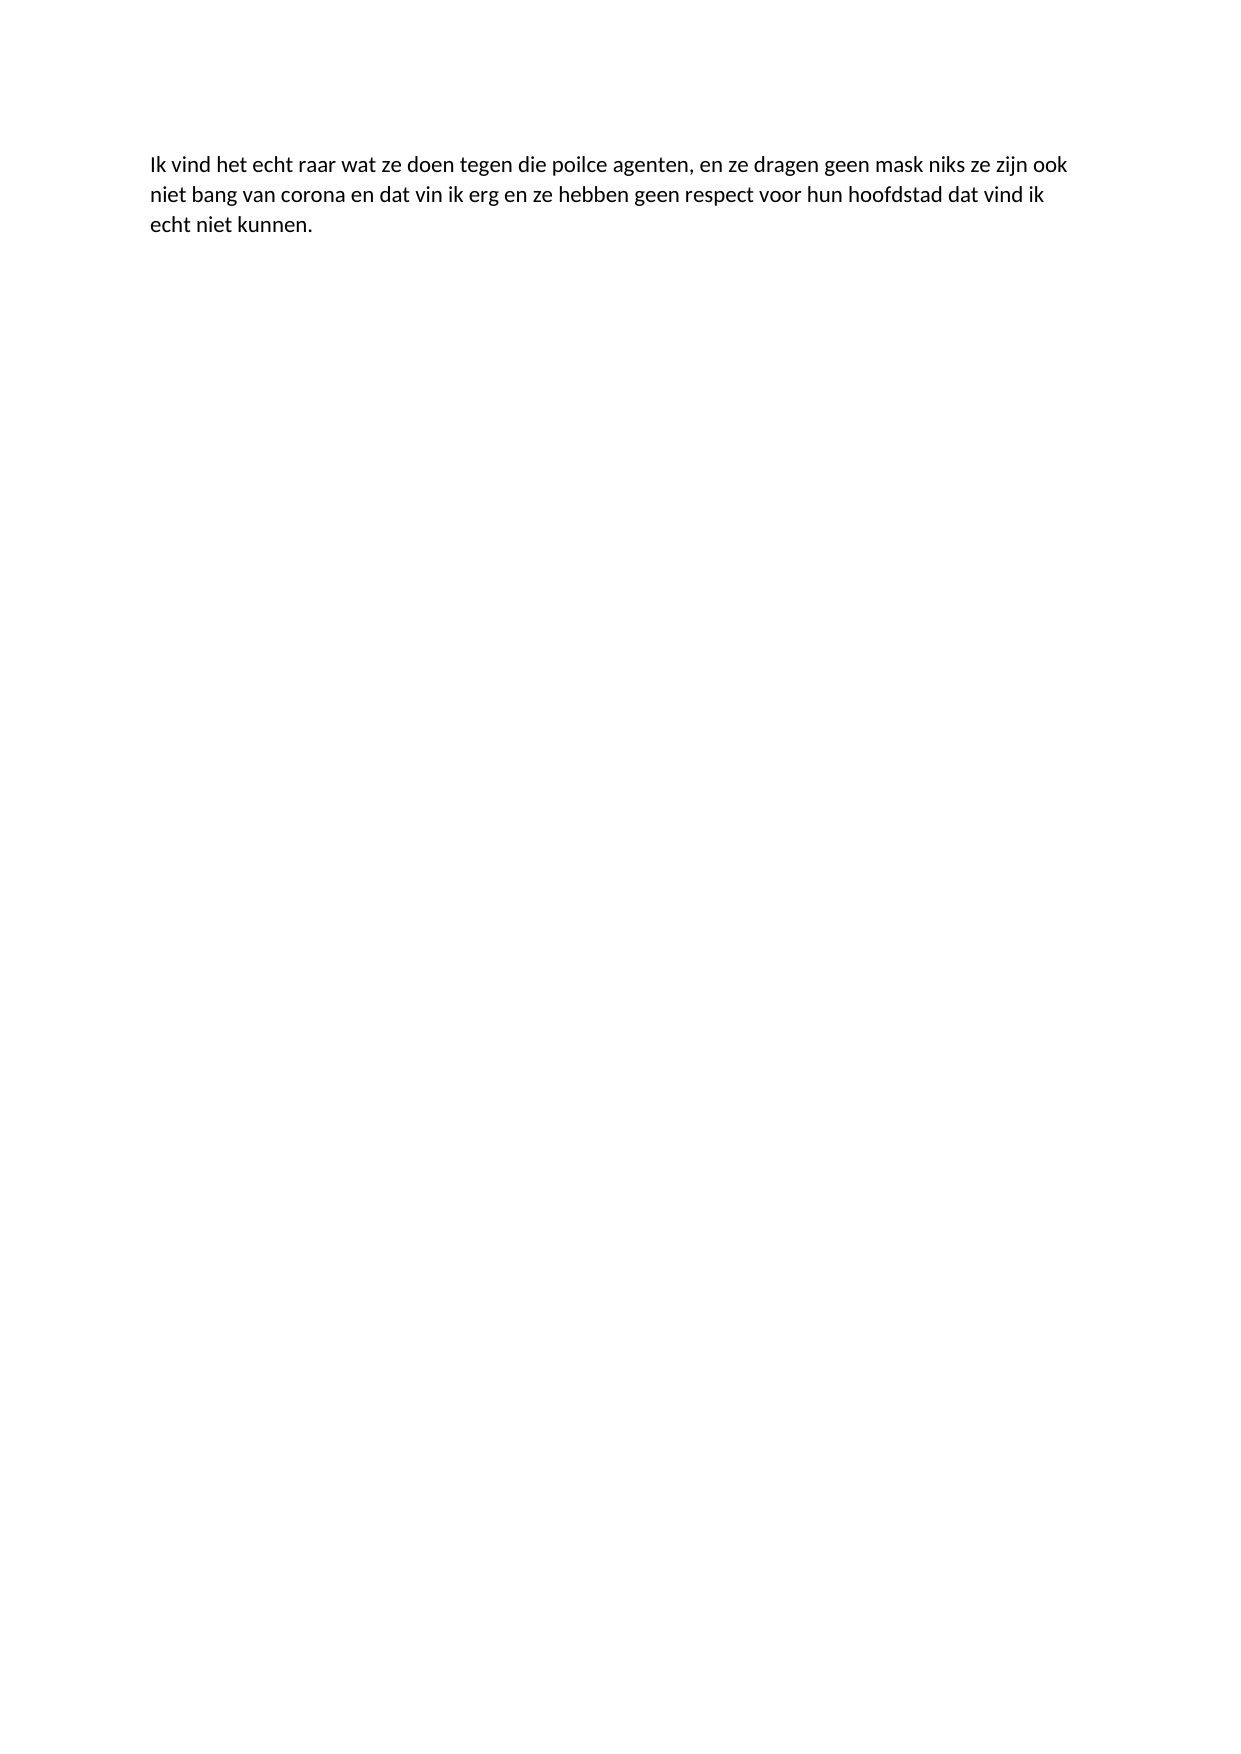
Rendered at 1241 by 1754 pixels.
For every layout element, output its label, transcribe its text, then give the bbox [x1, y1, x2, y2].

text Ik vind het echt raar wat ze doen tegen die poilce agenten, en ze dragen geen mask niks ze zijn ook niet bang van corona en dat vin ik erg en ze hebben geen respect voor hun hoofdstad dat vind ik echt niet kunnen. [150, 150, 1090, 238]
